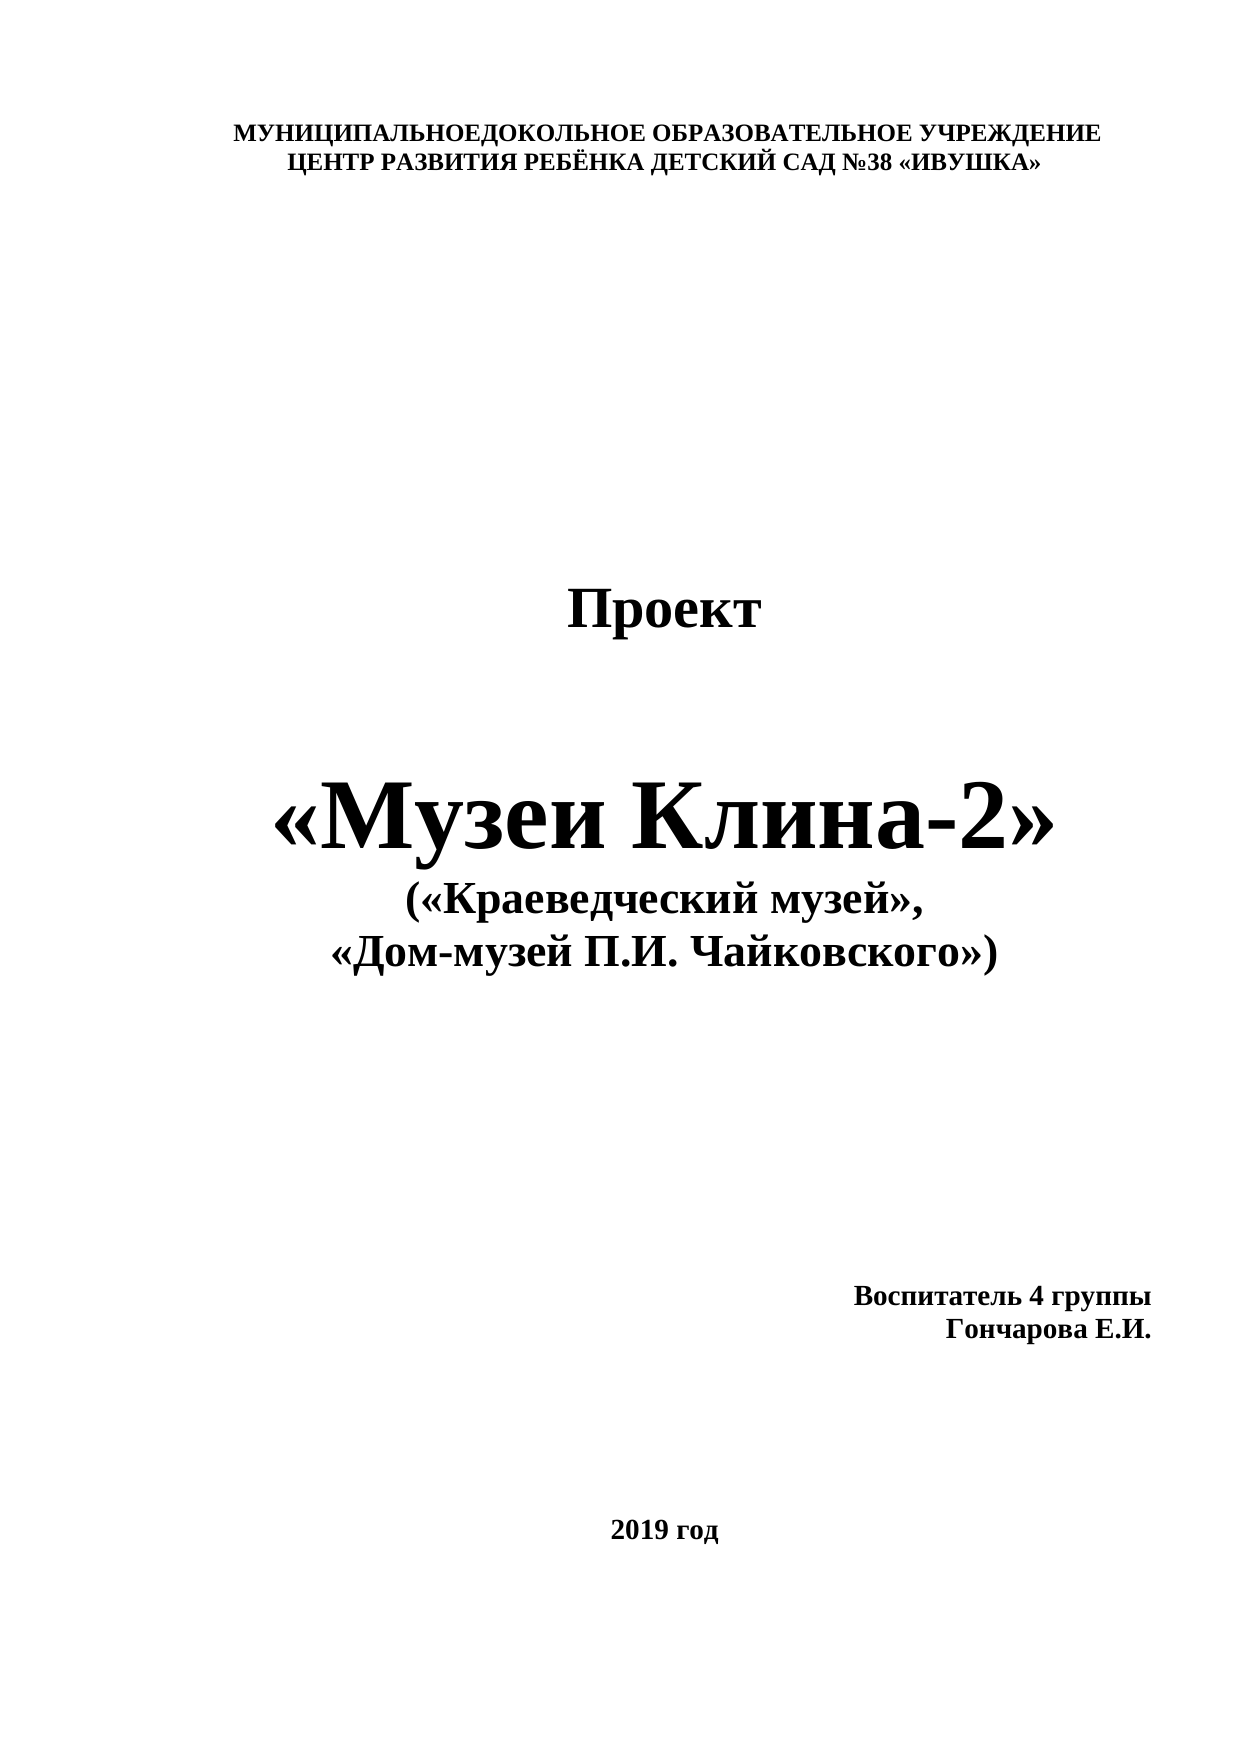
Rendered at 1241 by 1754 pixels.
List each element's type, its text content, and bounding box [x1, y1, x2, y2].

text 2019 год [177, 1512, 1152, 1546]
text Гончарова Е.И. [177, 1311, 1152, 1345]
text «Музеи Клина-2» [177, 755, 1152, 870]
text МУНИЦИПАЛЬНОЕДОКОЛЬНОЕ ОБРАЗОВАТЕЛЬНОЕ УЧРЕЖДЕНИЕ [177, 118, 1152, 147]
text Воспитатель 4 группы [177, 1278, 1152, 1311]
text Проект [177, 573, 1152, 640]
text («Краеведческий музей», [177, 870, 1152, 923]
text ЦЕНТР РАЗВИТИЯ РЕБЁНКА ДЕТСКИЙ САД №38 «ИВУШКА» [177, 147, 1152, 176]
text «Дом-музей П.И. Чайковского») [177, 923, 1152, 976]
